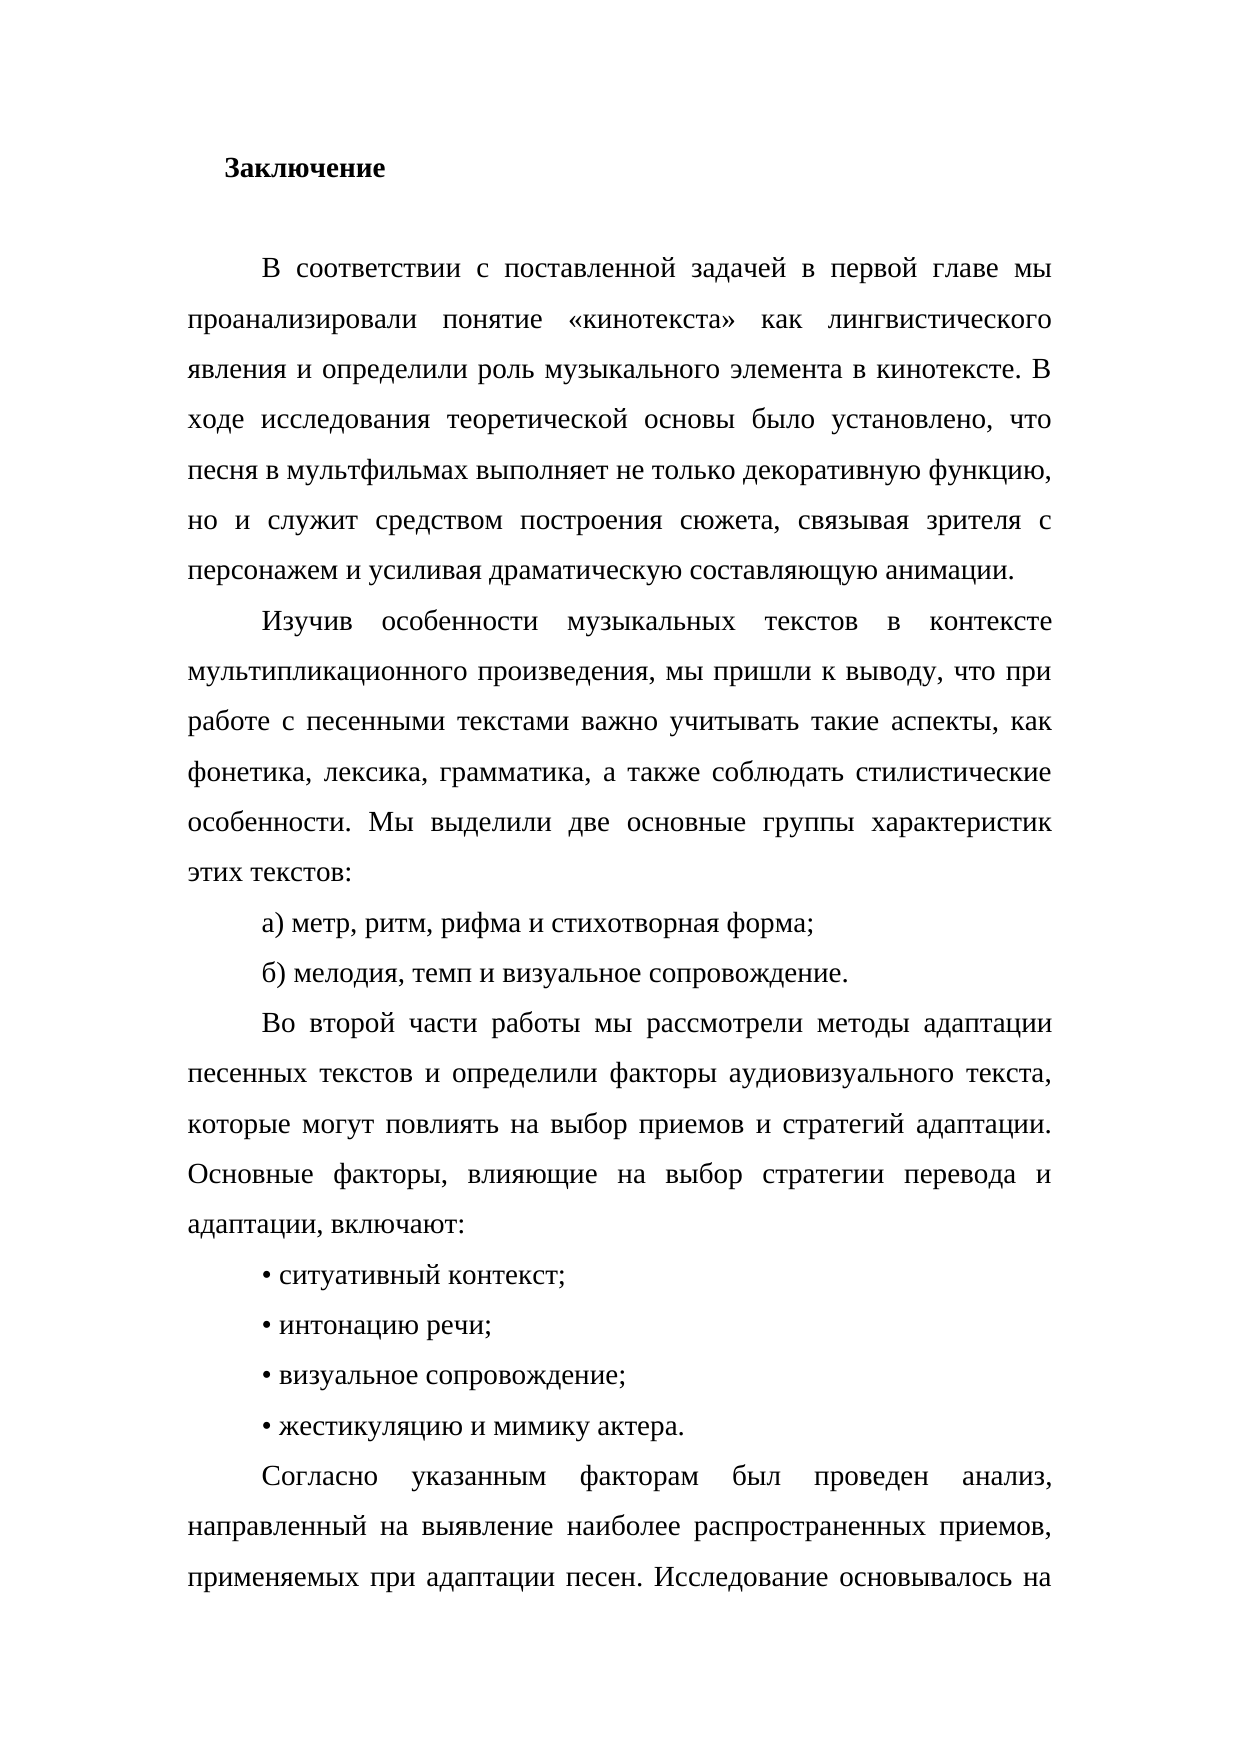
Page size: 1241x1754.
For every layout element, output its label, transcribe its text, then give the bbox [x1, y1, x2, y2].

text а) метр, ритм, рифма и стихотворная форма; [187, 905, 1053, 938]
text В соответствии с поставленной задачей в первой главе мы проанализировали понятие «кинотекста» как лингвистического явления и определили роль музыкального элемента в кинотексте. В ходе исследования теоретической основы было установлено, что песня в мультфильмах выполняет не только декоративную функцию, но и служит средством построения сюжета, связывая зрителя с персонажем и усиливая драматическую составляющую анимации. [187, 251, 1053, 586]
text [187, 1458, 1053, 1592]
text Во второй части работы мы рассмотрели методы адаптации песенных текстов и определили факторы аудиовизуального текста, которые могут повлиять на выбор приемов и стратегий адаптации. Основные факторы, влияющие на выбор стратегии перевода и адаптации, включают: [187, 1005, 1053, 1240]
text • ситуативный контекст; [187, 1257, 1053, 1290]
text Изучив особенности музыкальных текстов в контексте мультипликационного произведения, мы пришли к выводу, что при работе с песенными текстами важно учитывать такие аспекты, как фонетика, лексика, грамматика, а также соблюдать стилистические особенности. Мы выделили две основные группы характеристик этих текстов: [187, 603, 1053, 888]
text • интонацию речи; [187, 1307, 1053, 1341]
text • визуальное сопровождение; [187, 1357, 1053, 1391]
text б) мелодия, темп и визуальное сопровождение. [187, 955, 1053, 988]
text Заключение [187, 150, 1053, 183]
text • жестикуляцию и мимику актера. [187, 1408, 1053, 1441]
